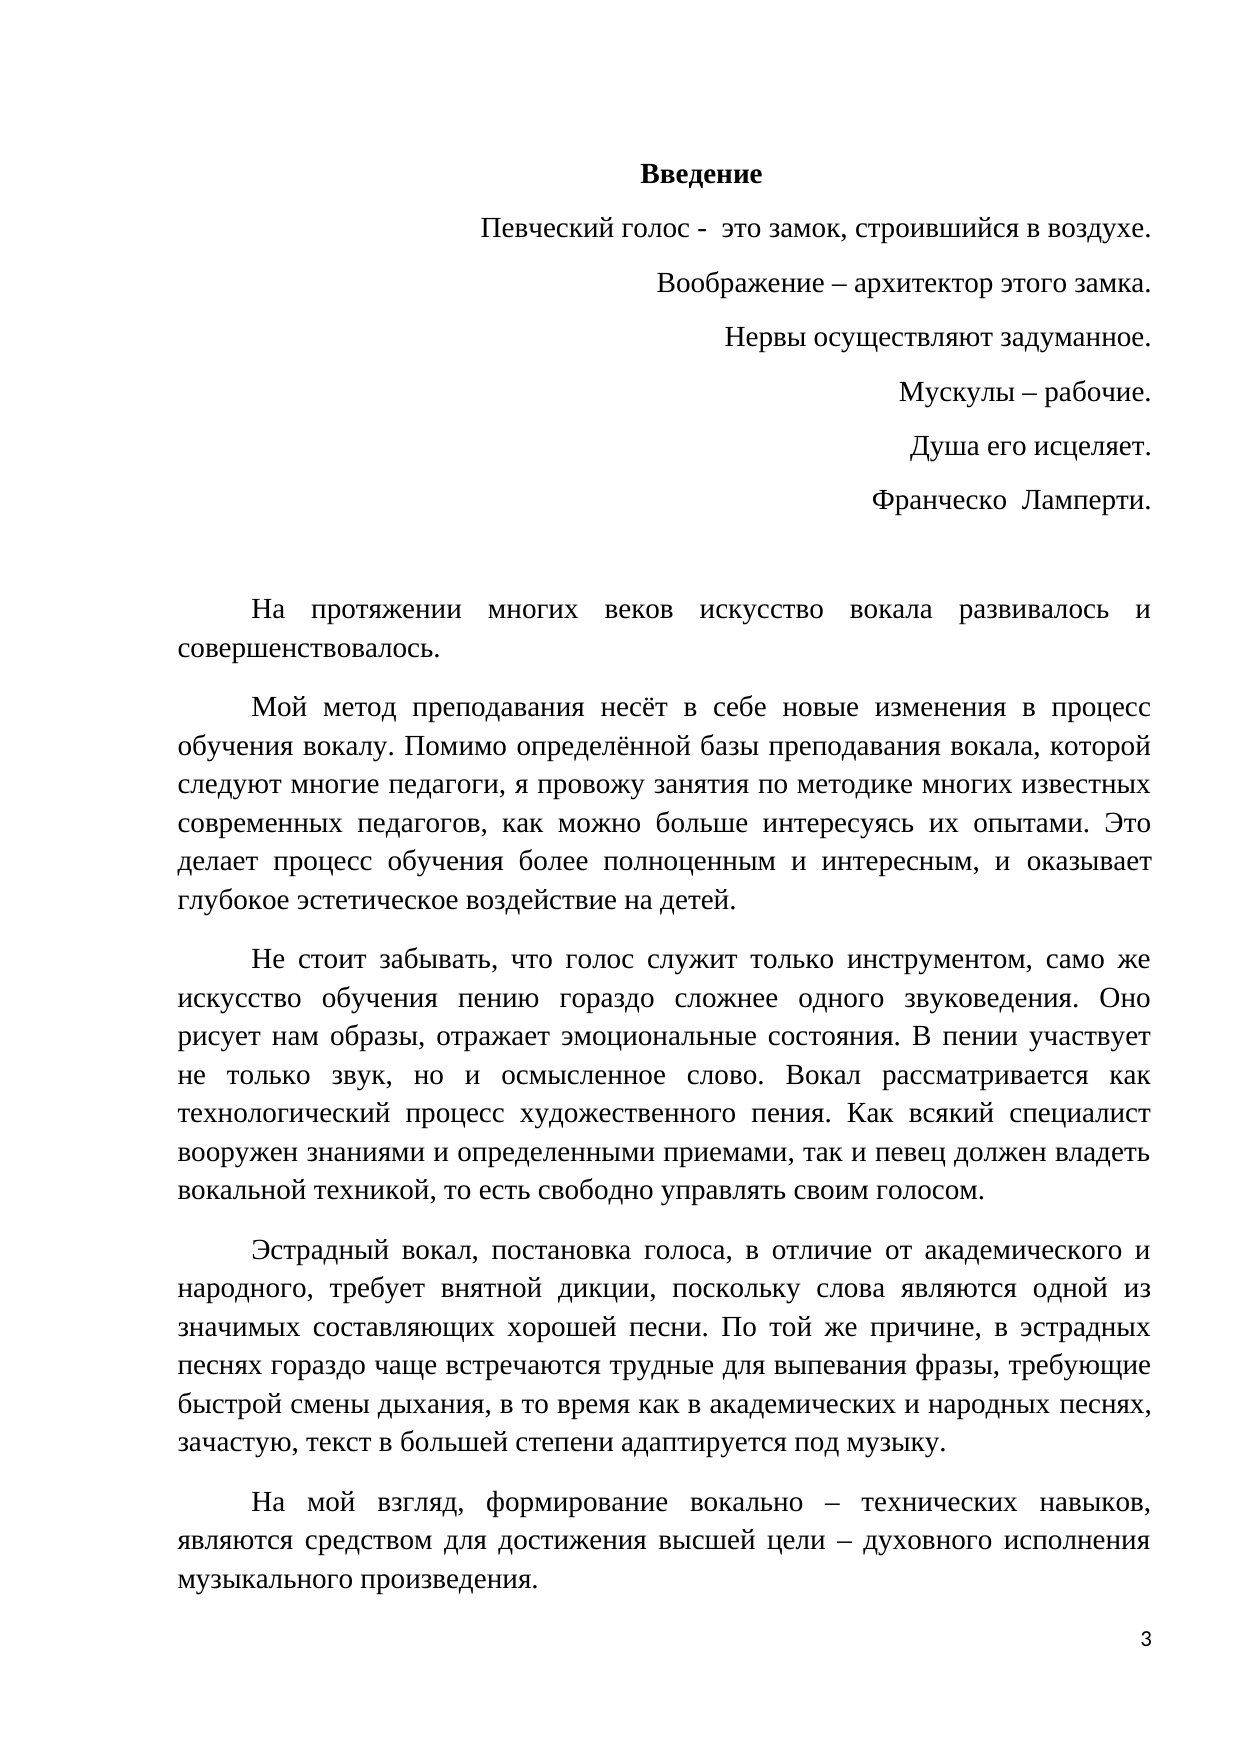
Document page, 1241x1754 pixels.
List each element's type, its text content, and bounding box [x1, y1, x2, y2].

text Душа его исцеляет. [177, 428, 1152, 462]
text Воображение – архитектор этого замка. [177, 265, 1152, 298]
text На мой взгляд, формирование вокально – технических навыков, являются средством для достижения высшей цели – духовного исполнения музыкального произведения. [177, 1484, 1152, 1594]
text Введение [177, 156, 1152, 190]
text Мускулы – рабочие. [177, 374, 1152, 407]
text На протяжении многих веков искусство вокала развивалось и совершенствовалось. [177, 591, 1152, 663]
text Певческий голос - это замок, строившийся в воздухе. [177, 211, 1152, 244]
text Не стоит забывать, что голос служит только инструментом, само же искусство обучения пению гораздо сложнее одного звуковедения. Оно рисует нам образы, отражает эмоциональные состояния. В пении участвует не только звук, но и осмысленное слово. Вокал рассматривается как технологический процесс художественного пения. Как всякий специалист вооружен знаниями и определенными приемами, так и певец должен владеть вокальной техникой, то есть свободно управлять своим голосом. [177, 941, 1152, 1206]
text Нервы осуществляют задуманное. [177, 319, 1152, 353]
text Франческо Ламперти. [177, 482, 1152, 516]
text Эстрадный вокал, постановка голоса, в отличие от академического и народного, требует внятной дикции, поскольку слова являются одной из значимых составляющих хорошей песни. По той же причине, в эстрадных песнях гораздо чаще встречаются трудные для выпевания фразы, требующие быстрой смены дыхания, в то время как в академических и народных песнях, зачастую, текст в большей степени адаптируется под музыку. [177, 1232, 1152, 1458]
text Мой метод преподавания несёт в себе новые изменения в процесс обучения вокалу. Помимо определённой базы преподавания вокала, которой следуют многие педагоги, я провожу занятия по методике многих известных современных педагогов, как можно больше интересуясь их опытами. Это делает процесс обучения более полноценным и интересным, и оказывает глубокое эстетическое воздействие на детей. [177, 689, 1152, 915]
